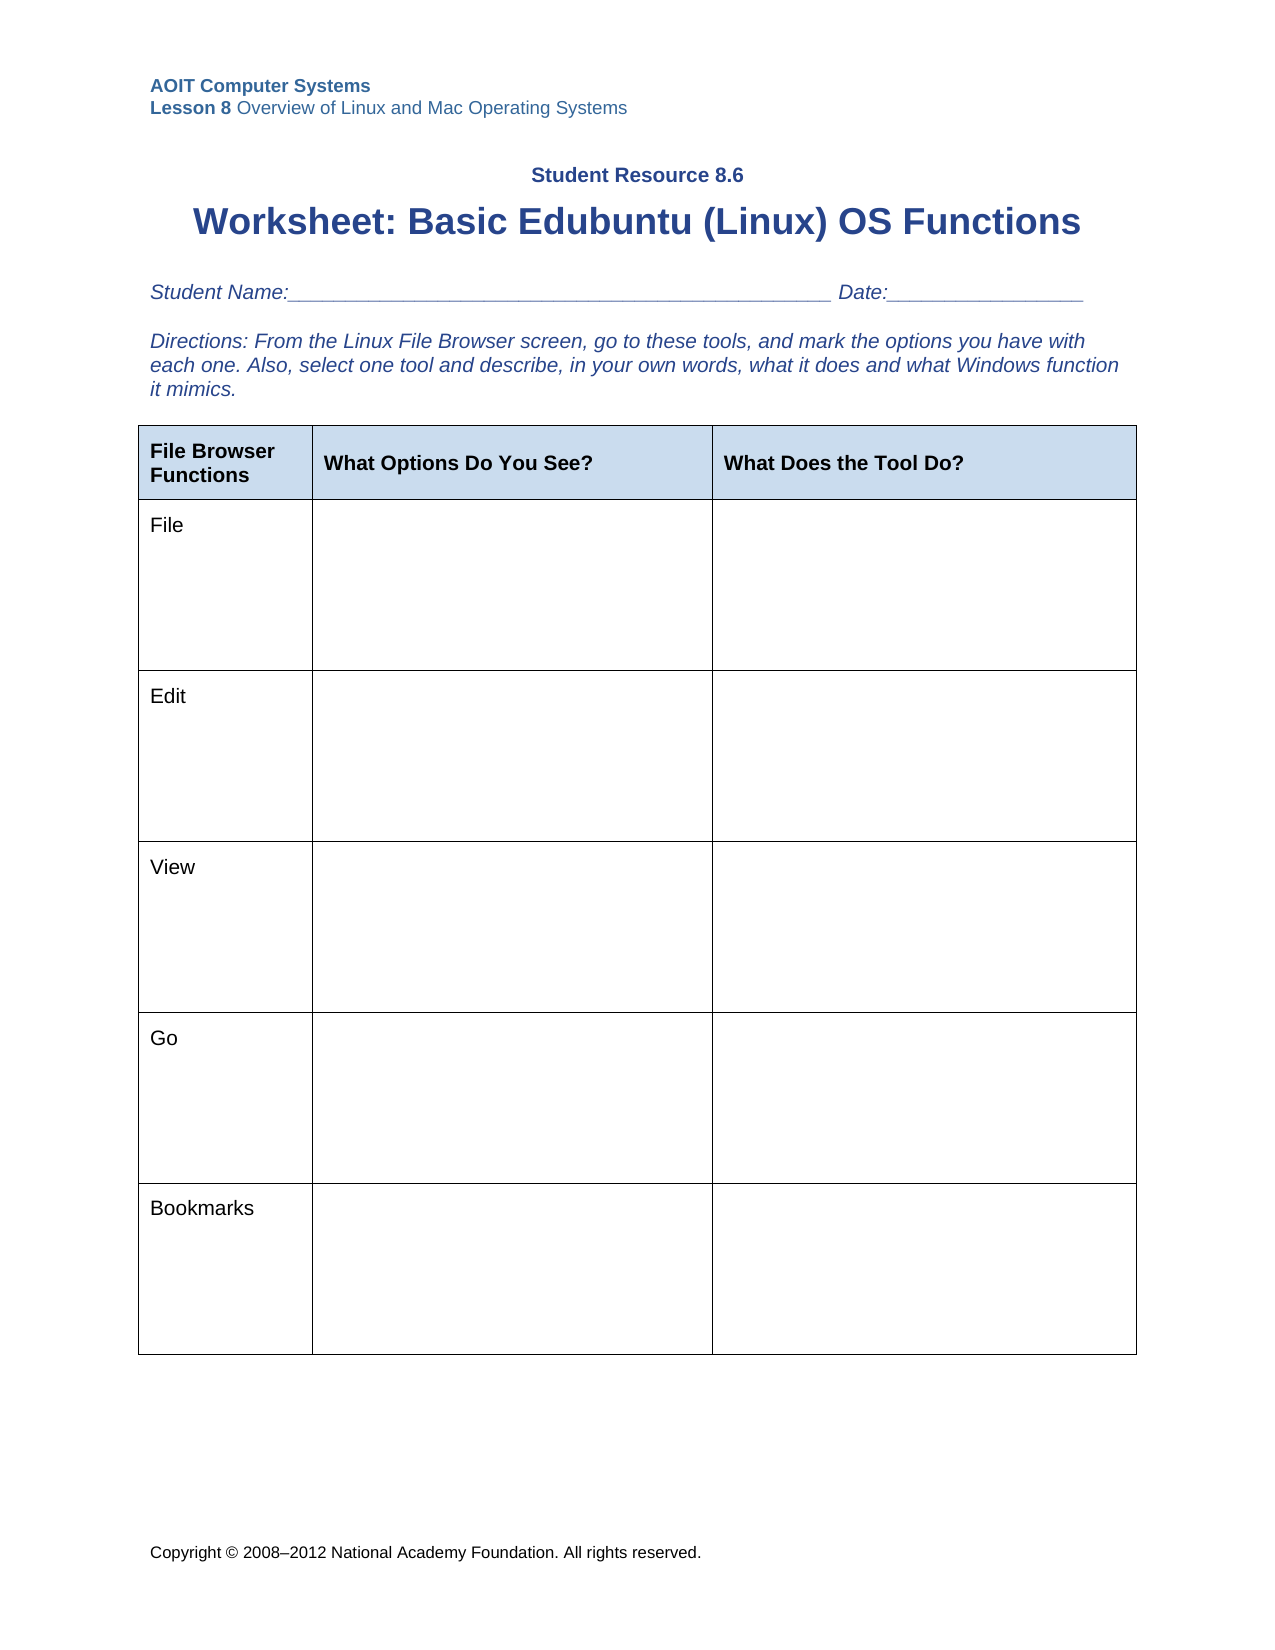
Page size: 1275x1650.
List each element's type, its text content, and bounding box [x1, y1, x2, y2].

table_cell [313, 1013, 712, 1183]
table_cell Edit [139, 671, 312, 841]
table_cell [713, 842, 1136, 1012]
table_cell View [139, 842, 312, 1012]
table_cell Go [139, 1013, 312, 1183]
table_cell Bookmarks [139, 1184, 312, 1353]
table_cell [313, 842, 712, 1012]
table_header What Does the Tool Do? [713, 426, 1136, 499]
text Directions: From the Linux File Browser screen, go to these tools, and mark the options you have with each one. Also, select one tool and describe, in your own words, what it does and what Windows function it mimics. [150, 328, 1125, 400]
table_cell [713, 500, 1136, 670]
table_cell [713, 1013, 1136, 1183]
table_header What Options Do You See? [313, 426, 712, 499]
table_cell [313, 671, 712, 841]
text Student Resource 8.6 [150, 162, 1125, 186]
table_cell [313, 1184, 712, 1353]
table_cell [713, 671, 1136, 841]
text Student Name:_______________________________________________ Date:_________________ [150, 279, 1125, 303]
table_header File Browser Functions [139, 426, 312, 499]
table_cell [713, 1184, 1136, 1353]
title Worksheet: Basic Edubuntu (Linux) OS Functions [150, 199, 1125, 242]
table_cell File [139, 500, 312, 670]
table_cell [313, 500, 712, 670]
